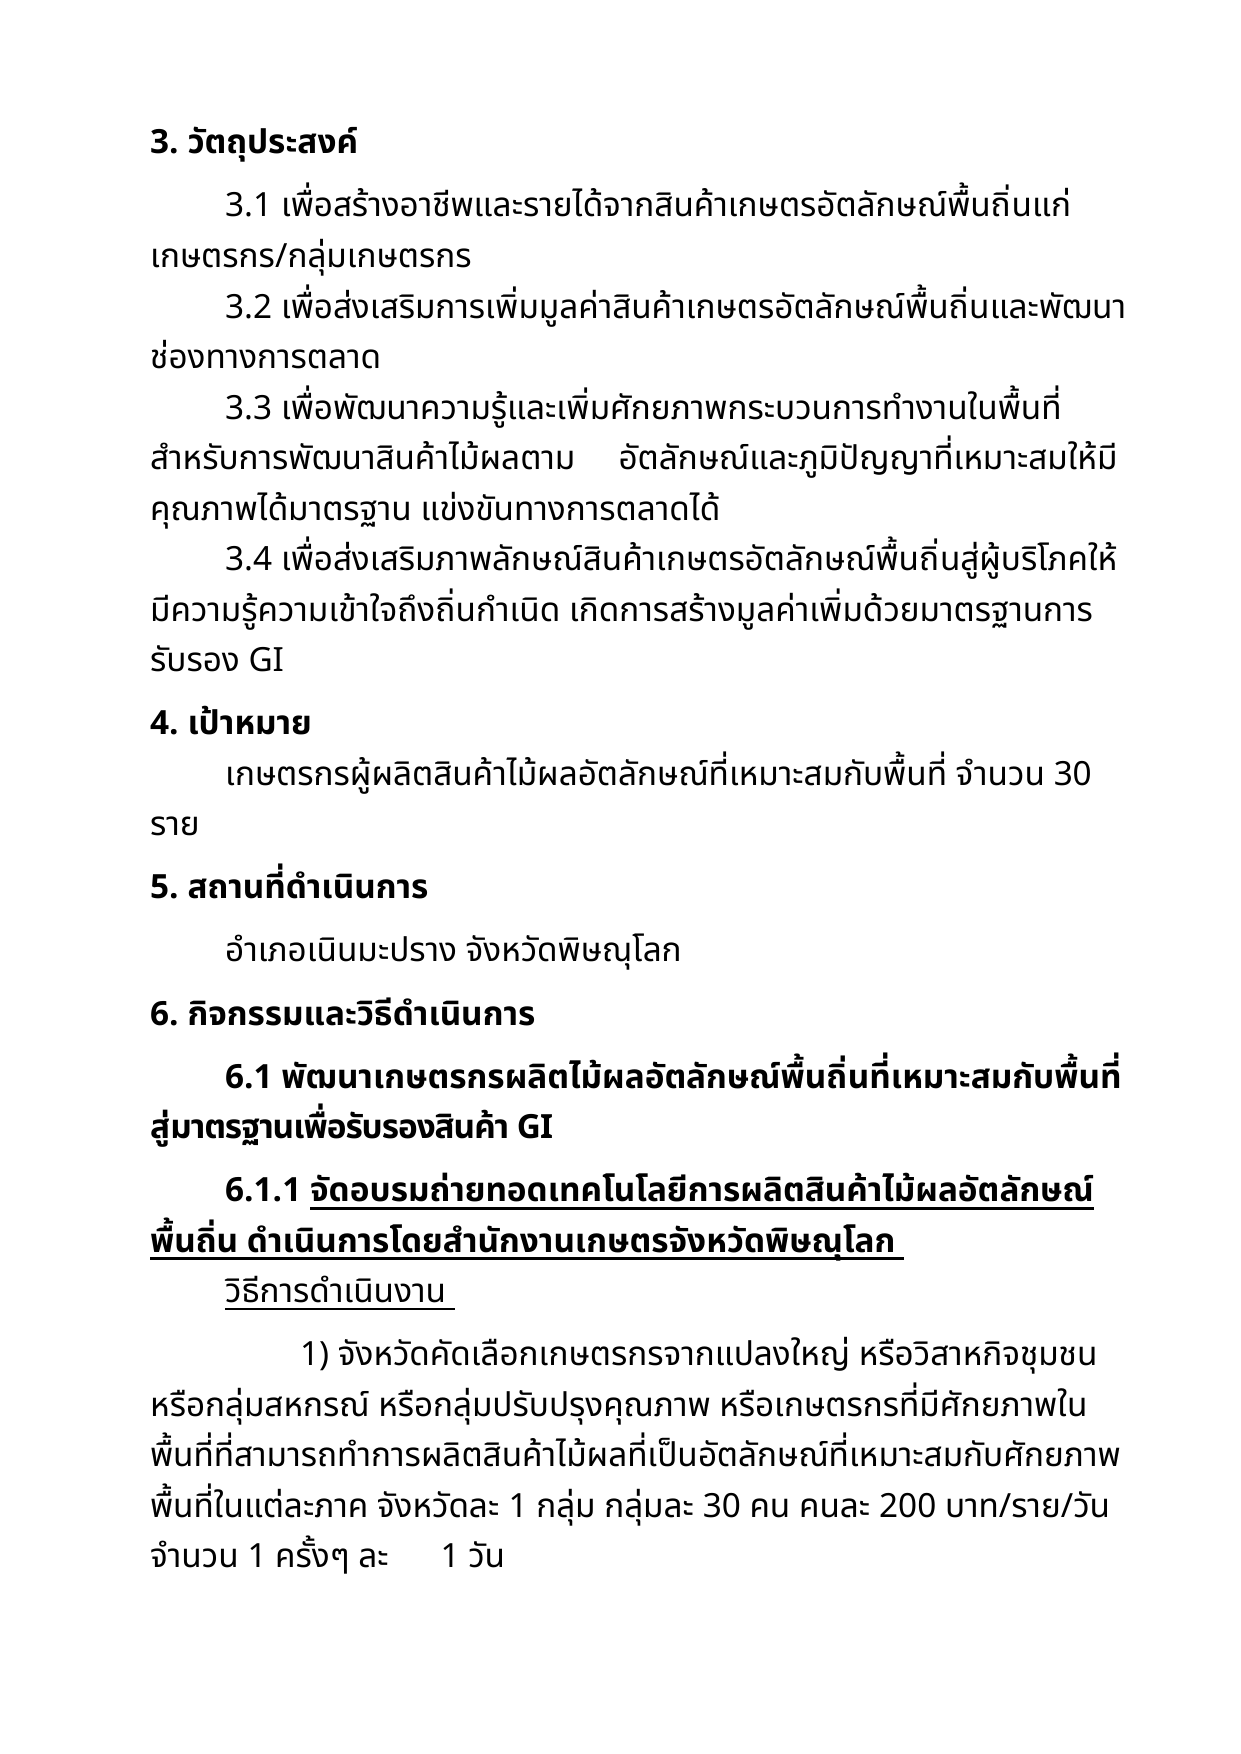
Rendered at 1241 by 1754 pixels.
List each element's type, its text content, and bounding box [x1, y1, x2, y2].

text 6.1.1 จัดอบรมถ่ายทอดเทคโนโลยีการผลิตสินค้าไม้ผลอัตลักษณ์พื้นถิ่น ดำเนินการโดยสำนักงานเกษตรจังหวัดพิษณุโลก [150, 1166, 1137, 1267]
text 1) จังหวัดคัดเลือกเกษตรกรจากแปลงใหญ่ หรือวิสาหกิจชุมชนหรือกลุ่มสหกรณ์ หรือกลุ่มปรับปรุงคุณภาพ หรือเกษตรกรที่มีศักยภาพในพื้นที่ที่สามารถทำการผลิตสินค้าไม้ผลที่เป็นอัตลักษณ์ที่เหมาะสมกับศักยภาพพื้นที่ในแต่ละภาค จังหวัดละ 1 กลุ่ม กลุ่มละ 30 คน คนละ 200 บาท/ราย/วัน จำนวน 1 ครั้งๆ ละ 1 วัน [150, 1330, 1137, 1583]
text 3.2 เพื่อส่งเสริมการเพิ่มมูลค่าสินค้าเกษตรอัตลักษณ์พื้นถิ่นและพัฒนาช่องทางการตลาด [150, 282, 1137, 383]
text เกษตรกรผู้ผลิตสินค้าไม้ผลอัตลักษณ์ที่เหมาะสมกับพื้นที่ จำนวน 30 ราย [150, 750, 1137, 851]
text วิธีการดำเนินงาน [150, 1267, 1137, 1318]
text 6.1 พัฒนาเกษตรกรผลิตไม้ผลอัตลักษณ์พื้นถิ่นที่เหมาะสมกับพื้นที่สู่มาตรฐานเพื่อรับรองสินค้า GI [150, 1052, 1137, 1154]
text 3. วัตถุประสงค์ [150, 118, 1137, 169]
text 3.1 เพื่อสร้างอาชีพและรายได้จากสินค้าเกษตรอัตลักษณ์พื้นถิ่นแก่เกษตรกร/กลุ่มเกษตรกร [150, 181, 1137, 282]
text 3.3 เพื่อพัฒนาความรู้และเพิ่มศักยภาพกระบวนการทำงานในพื้นที่สำหรับการพัฒนาสินค้าไม้ผลตาม อัตลักษณ์และภูมิปัญญาที่เหมาะสมให้มีคุณภาพได้มาตรฐาน แข่งขันทางการตลาดได้ [150, 383, 1137, 535]
text 3.4 เพื่อส่งเสริมภาพลักษณ์สินค้าเกษตรอัตลักษณ์พื้นถิ่นสู่ผู้บริโภคให้มีความรู้ความเข้าใจถึงถิ่นกำเนิด เกิดการสร้างมูลค่าเพิ่มด้วยมาตรฐานการรับรอง GI [150, 535, 1137, 687]
text 6. กิจกรรมและวิธีดำเนินการ [150, 989, 1137, 1040]
text อำเภอเนินมะปราง จังหวัดพิษณุโลก [150, 926, 1137, 977]
text 5. สถานที่ดำเนินการ [150, 863, 1137, 914]
text 4. เป้าหมาย [150, 699, 1137, 750]
